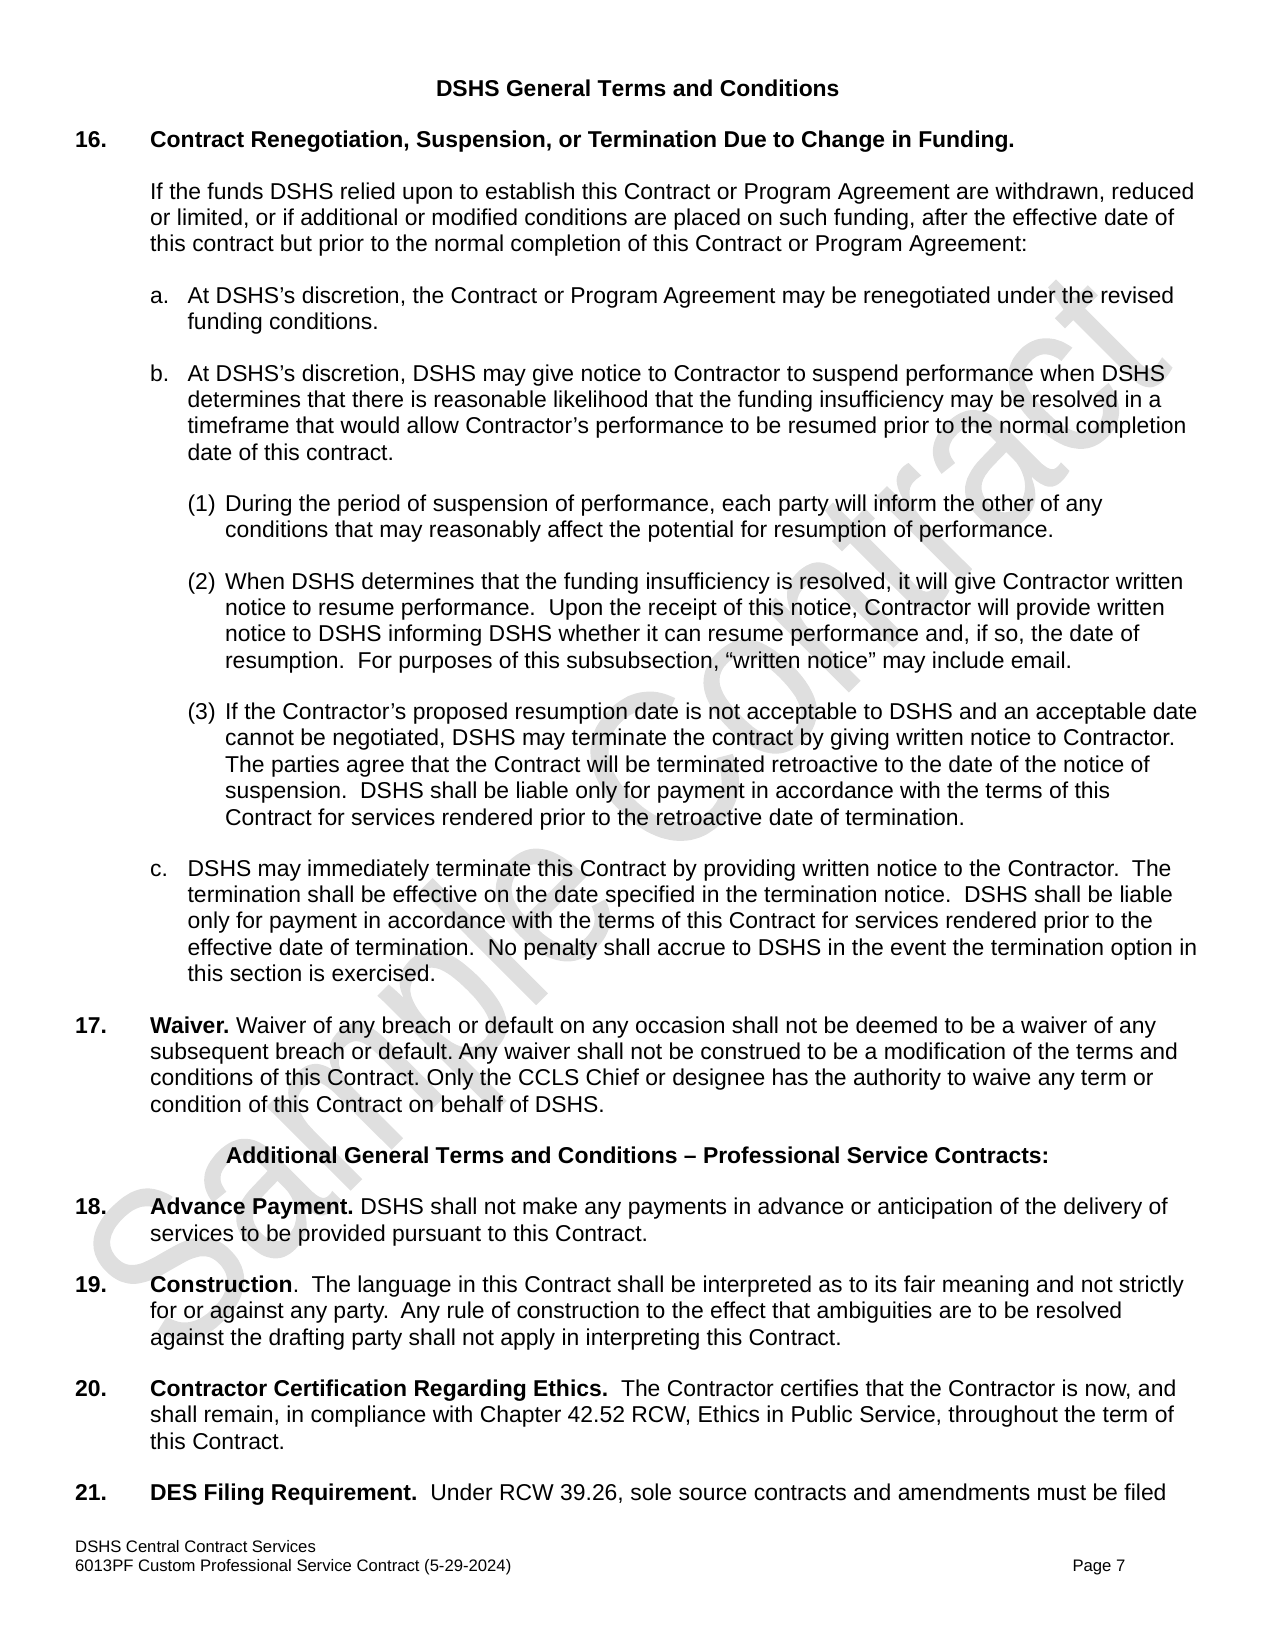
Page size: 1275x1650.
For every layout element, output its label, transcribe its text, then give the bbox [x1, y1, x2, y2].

subtitle At DSHS’s discretion, DSHS may give notice to Contractor to suspend performance when DSHS determines that there is reasonable likelihood that the funding insufficiency may be resolved in a timeframe that would allow Contractor’s performance to be resumed prior to the normal completion date of this contract. [150, 359, 1200, 465]
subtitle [75, 1479, 1200, 1506]
subtitle Waiver. Waiver of any breach or default on any occasion shall not be deemed to be a waiver of any subsequent breach or default. Any waiver shall not be construed to be a modification of the terms and conditions of this Contract. Only the CCLS Chief or designee has the authority to waive any term or condition of this Contract on behalf of DSHS. [75, 1012, 1200, 1117]
subtitle DSHS may immediately terminate this Contract by providing written notice to the Contractor. The termination shall be effective on the date specified in the termination notice. DSHS shall be liable only for payment in accordance with the terms of this Contract for services rendered prior to the effective date of termination. No penalty shall accrue to DSHS in the event the termination option in this section is exercised. [150, 855, 1200, 987]
subtitle At DSHS’s discretion, the Contract or Program Agreement may be renegotiated under the revised funding conditions. [150, 282, 1200, 334]
subtitle When DSHS determines that the funding insufficiency is resolved, it will give Contractor written notice to resume performance. Upon the receipt of this notice, Contractor will provide written notice to DSHS informing DSHS whether it can resume performance and, if so, the date of resumption. For purposes of this subsubsection, “written notice” may include email. [187, 568, 1200, 673]
text If the funds DSHS relied upon to establish this Contract or Program Agreement are withdrawn, reduced or limited, or if additional or modified conditions are placed on such funding, after the effective date of this contract but prior to the normal completion of this Contract or Program Agreement: [150, 178, 1200, 257]
subtitle Construction. The language in this Contract shall be interpreted as to its fair meaning and not strictly for or against any party. Any rule of construction to the effect that ambiguities are to be resolved against the drafting party shall not apply in interpreting this Contract. [75, 1271, 1200, 1350]
text Additional General Terms and Conditions – Professional Service Contracts: [75, 1142, 1200, 1168]
subtitle Contractor Certification Regarding Ethics. The Contractor certifies that the Contractor is now, and shall remain, in compliance with Chapter 42.52 RCW, Ethics in Public Service, throughout the term of this Contract. [75, 1375, 1200, 1454]
subtitle During the period of suspension of performance, each party will inform the other of any conditions that may reasonably affect the potential for resumption of performance. [187, 490, 1200, 543]
subtitle Contract Renegotiation, Suspension, or Termination Due to Change in Funding. [75, 126, 1200, 153]
subtitle If the Contractor’s proposed resumption date is not acceptable to DSHS and an acceptable date cannot be negotiated, DSHS may terminate the contract by giving written notice to Contractor. The parties agree that the Contract will be terminated retroactive to the date of the notice of suspension. DSHS shall be liable only for payment in accordance with the terms of this Contract for services rendered prior to the retroactive date of termination. [187, 698, 1200, 830]
subtitle Advance Payment. DSHS shall not make any payments in advance or anticipation of the delivery of services to be provided pursuant to this Contract. [75, 1193, 1200, 1246]
